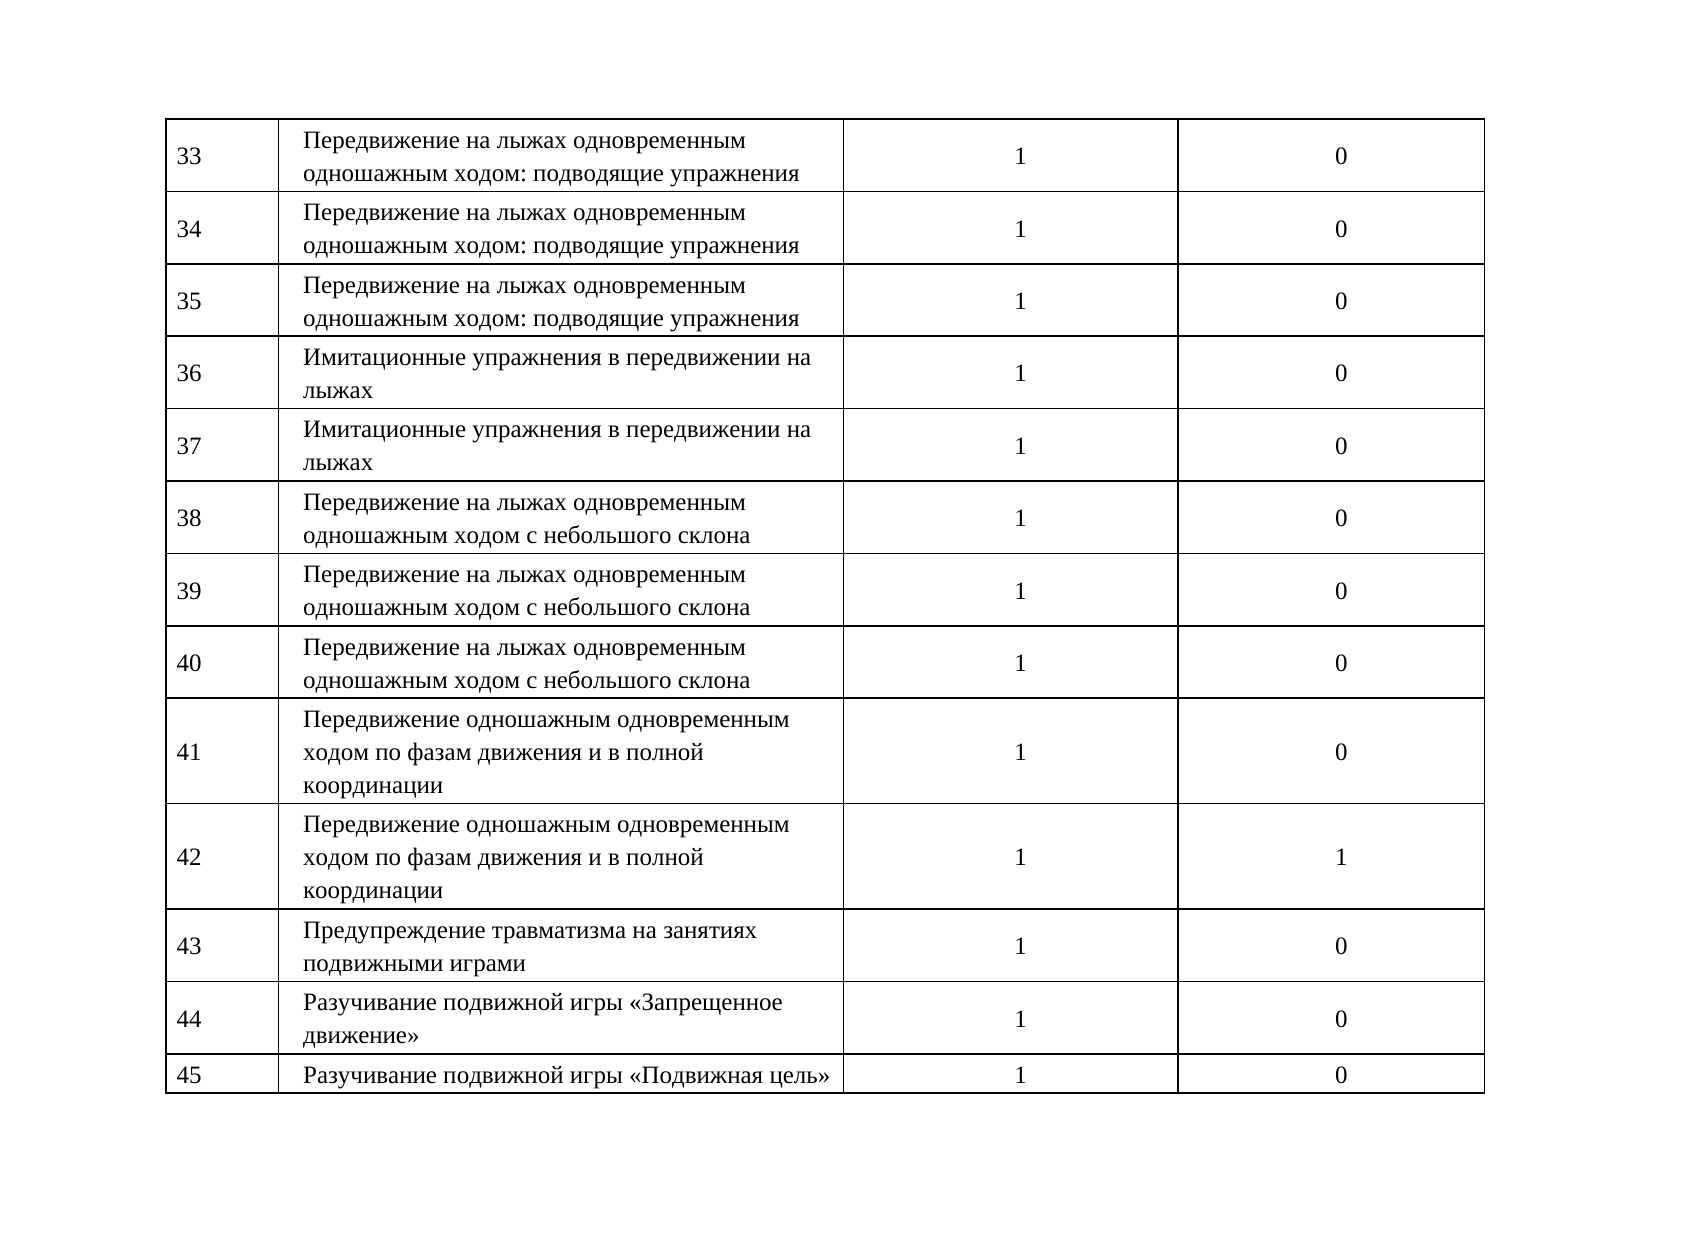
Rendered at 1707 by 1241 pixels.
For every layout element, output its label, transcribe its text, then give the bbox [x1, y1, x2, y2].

table_cell Передвижение на лыжах одновременным одношажным ходом с небольшого склона [279, 554, 843, 625]
table_cell 0 [1179, 482, 1484, 552]
table_cell 0 [1179, 337, 1484, 408]
table_cell 44 [167, 982, 278, 1053]
table_cell Имитационные упражнения в передвижении на лыжах [279, 337, 843, 408]
table_cell 0 [1179, 409, 1484, 480]
table_cell Передвижение на лыжах одновременным одношажным ходом с небольшого склона [279, 482, 843, 552]
table_cell 33 [167, 120, 278, 191]
table_cell 1 [844, 409, 1177, 480]
table_cell 0 [1179, 1055, 1484, 1092]
table_cell 36 [167, 337, 278, 408]
table_cell 39 [167, 554, 278, 625]
table_cell 41 [167, 699, 278, 803]
table_cell 45 [167, 1055, 278, 1092]
table_cell Передвижение одношажным одновременным ходом по фазам движения и в полной координации [279, 699, 843, 803]
table_cell 0 [1179, 699, 1484, 803]
table_cell Имитационные упражнения в передвижении на лыжах [279, 409, 843, 480]
table_cell 1 [844, 482, 1177, 552]
table_cell 1 [844, 1055, 1177, 1092]
table_cell Предупреждение травматизма на занятиях подвижными играми [279, 910, 843, 981]
table_cell 0 [1179, 192, 1484, 263]
table_cell 0 [1179, 910, 1484, 981]
table_cell Разучивание подвижной игры «Подвижная цель» [279, 1055, 843, 1092]
table_cell 43 [167, 910, 278, 981]
table_cell 1 [1179, 804, 1484, 908]
table_cell 0 [1179, 554, 1484, 625]
table_cell 35 [167, 265, 278, 335]
table_cell 1 [844, 337, 1177, 408]
table_cell 1 [844, 120, 1177, 191]
table_cell 34 [167, 192, 278, 263]
table_cell 42 [167, 804, 278, 908]
table_cell 38 [167, 482, 278, 552]
table_cell 1 [844, 804, 1177, 908]
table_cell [279, 192, 843, 263]
table_cell 0 [1179, 982, 1484, 1053]
table_cell 1 [844, 699, 1177, 803]
table_cell Передвижение на лыжах одновременным одношажным ходом с небольшого склона [279, 627, 843, 697]
table_cell 0 [1179, 627, 1484, 697]
table_cell 0 [1179, 120, 1484, 191]
table_cell 1 [844, 192, 1177, 263]
table_cell 1 [844, 982, 1177, 1053]
table_cell 1 [844, 910, 1177, 981]
table_cell 1 [844, 554, 1177, 625]
table_cell 1 [844, 627, 1177, 697]
table_cell Передвижение на лыжах одновременным одношажным ходом: подводящие упражнения [279, 265, 843, 335]
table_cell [279, 120, 843, 191]
table_cell Разучивание подвижной игры «Запрещенное движение» [279, 982, 843, 1053]
table_cell 1 [844, 265, 1177, 335]
table_cell 40 [167, 627, 278, 697]
table_cell Передвижение одношажным одновременным ходом по фазам движения и в полной координации [279, 804, 843, 908]
table_cell 37 [167, 409, 278, 480]
table_cell 0 [1179, 265, 1484, 335]
